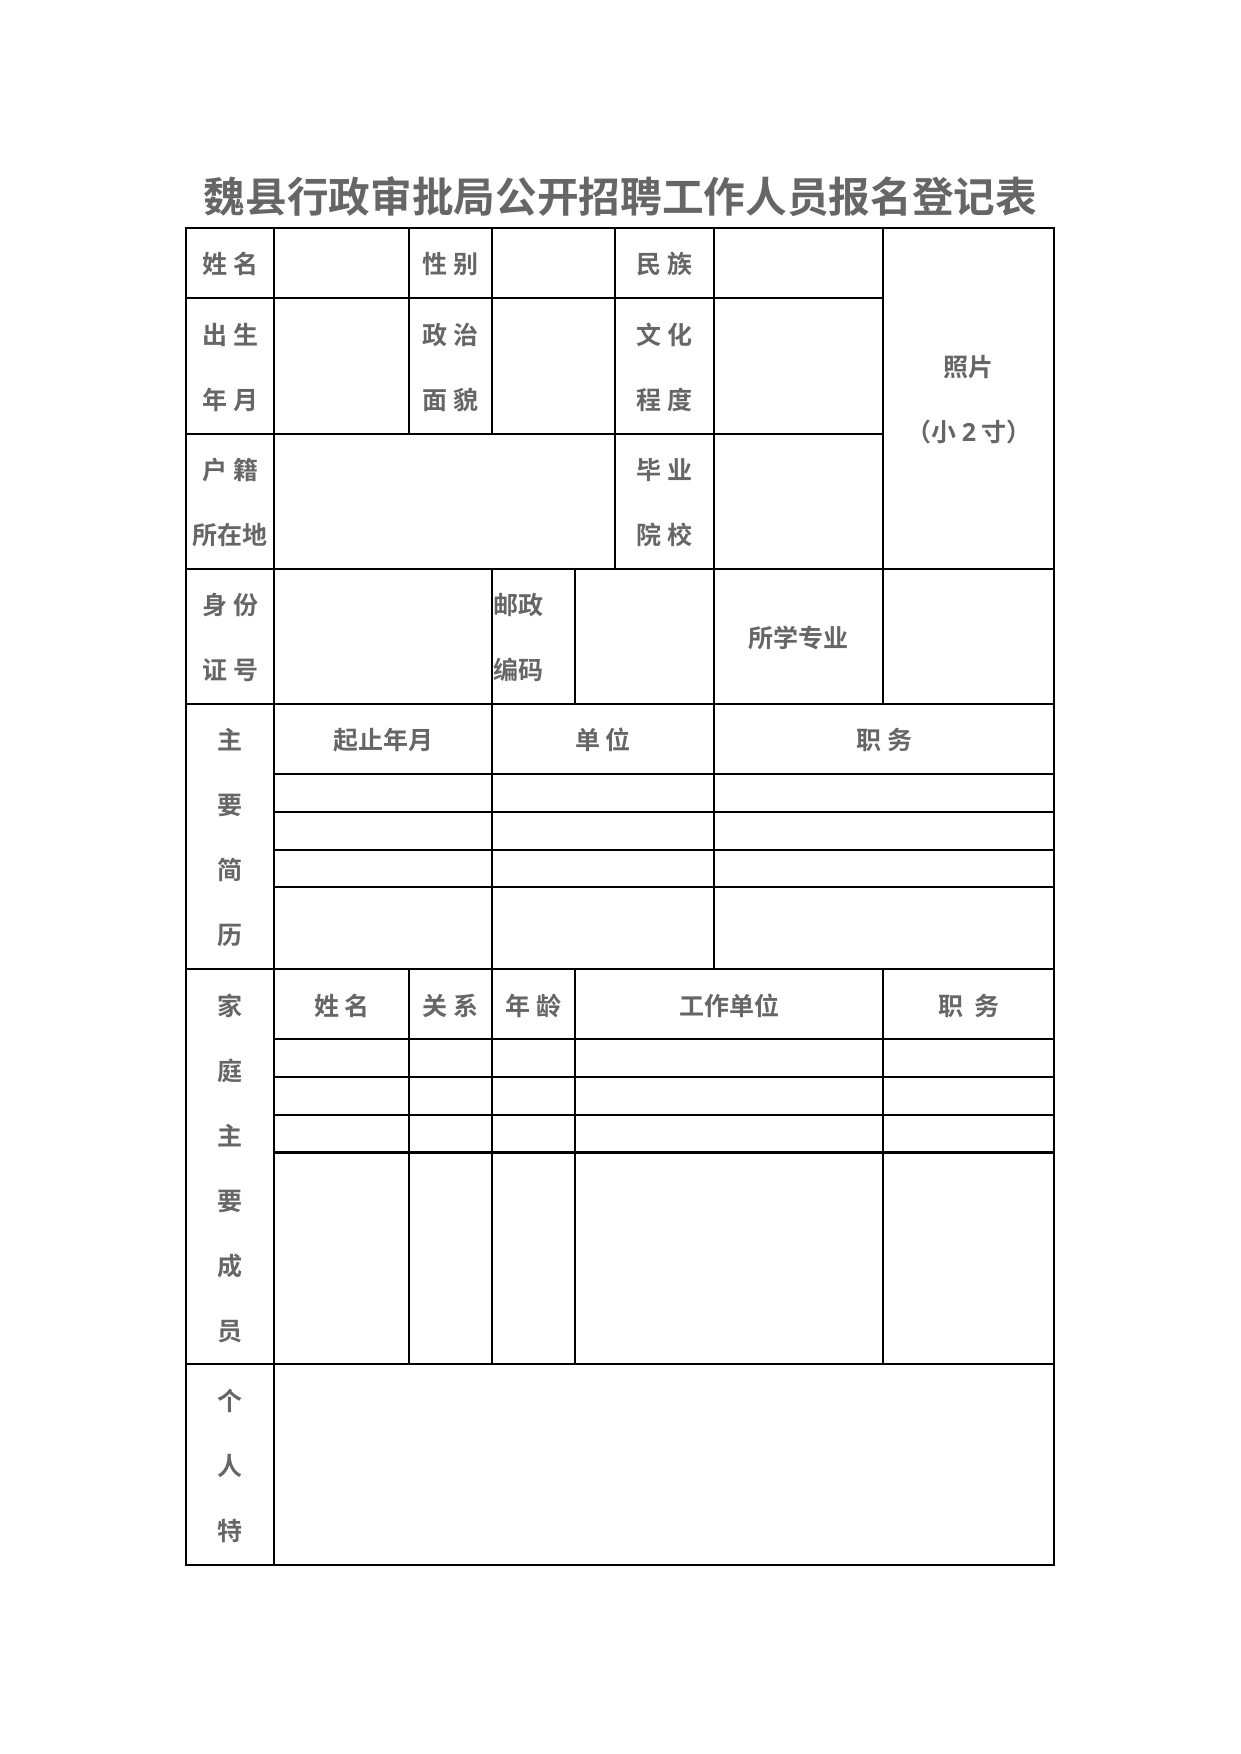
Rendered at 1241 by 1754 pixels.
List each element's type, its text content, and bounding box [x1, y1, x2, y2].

table_cell 主 要 简 历 [187, 705, 273, 968]
table_cell 年 龄 [493, 970, 574, 1038]
table_cell [576, 1040, 882, 1076]
table_cell [275, 1040, 408, 1076]
table_cell [493, 1116, 574, 1151]
table_cell [275, 299, 408, 432]
table_cell [493, 888, 713, 968]
text 魏县行政审批局公开招聘工作人员报名登记表 [187, 162, 1053, 227]
table_cell 职 务 [884, 970, 1053, 1038]
table_cell [410, 1040, 491, 1076]
table_cell [715, 888, 1053, 968]
table_cell [884, 570, 1053, 703]
table_header [715, 229, 882, 297]
table_cell [493, 775, 713, 811]
table_cell [493, 813, 713, 848]
table_cell 毕 业 院 校 [616, 435, 713, 568]
table_cell [576, 1154, 882, 1363]
table_header 民 族 [616, 229, 713, 297]
table_cell 文 化 程 度 [616, 299, 713, 432]
table_cell [884, 1154, 1053, 1363]
table_cell 关 系 [410, 970, 491, 1038]
table_header 姓 名 [187, 229, 273, 297]
table_cell [493, 851, 713, 886]
table_cell 工作单位 [576, 970, 882, 1038]
table_cell 身 份 证 号 [187, 570, 273, 703]
table_cell [576, 1078, 882, 1114]
table_cell [715, 851, 1053, 886]
table_cell [275, 570, 491, 703]
table_cell [275, 775, 491, 811]
table_cell [576, 1116, 882, 1151]
table_cell 起止年月 [275, 705, 491, 773]
table_cell 单 位 [493, 705, 713, 773]
table_cell 户 籍 所在地 [187, 435, 273, 568]
table_cell [275, 1116, 408, 1151]
table_cell [410, 1116, 491, 1151]
table_cell [884, 1040, 1053, 1076]
table_cell [275, 888, 491, 968]
table_cell [275, 1078, 408, 1114]
table_cell [715, 299, 882, 432]
table_cell 政 治 面 貌 [410, 299, 491, 432]
table_header [493, 229, 614, 297]
table_cell 姓 名 [275, 970, 408, 1038]
table_cell [493, 1040, 574, 1076]
table_header 照片 （小2寸） [884, 229, 1053, 568]
table_cell 所学专业 [715, 570, 882, 703]
table_header [275, 229, 408, 297]
table_cell [715, 775, 1053, 811]
table_cell [410, 1078, 491, 1114]
table_cell [493, 299, 614, 432]
table_cell [715, 435, 882, 568]
table_cell [576, 570, 713, 703]
table_cell [275, 1154, 408, 1363]
table_cell [493, 1078, 574, 1114]
table_cell [884, 1116, 1053, 1151]
table_cell [275, 1365, 1053, 1563]
table_header 性 别 [410, 229, 491, 297]
table_cell [275, 813, 491, 848]
table_cell [884, 1078, 1053, 1114]
table_cell [275, 435, 614, 568]
table_cell [275, 851, 491, 886]
table_cell [493, 1154, 574, 1363]
table_cell 邮政 编码 [493, 570, 574, 703]
table_cell [410, 1154, 491, 1363]
table_cell 职 务 [715, 705, 1053, 773]
table_cell 出 生 年 月 [187, 299, 273, 432]
table_cell 家 庭 主 要 成 员 [187, 970, 273, 1363]
table_cell [715, 813, 1053, 848]
table_cell 个 人 特 长 [187, 1365, 273, 1563]
